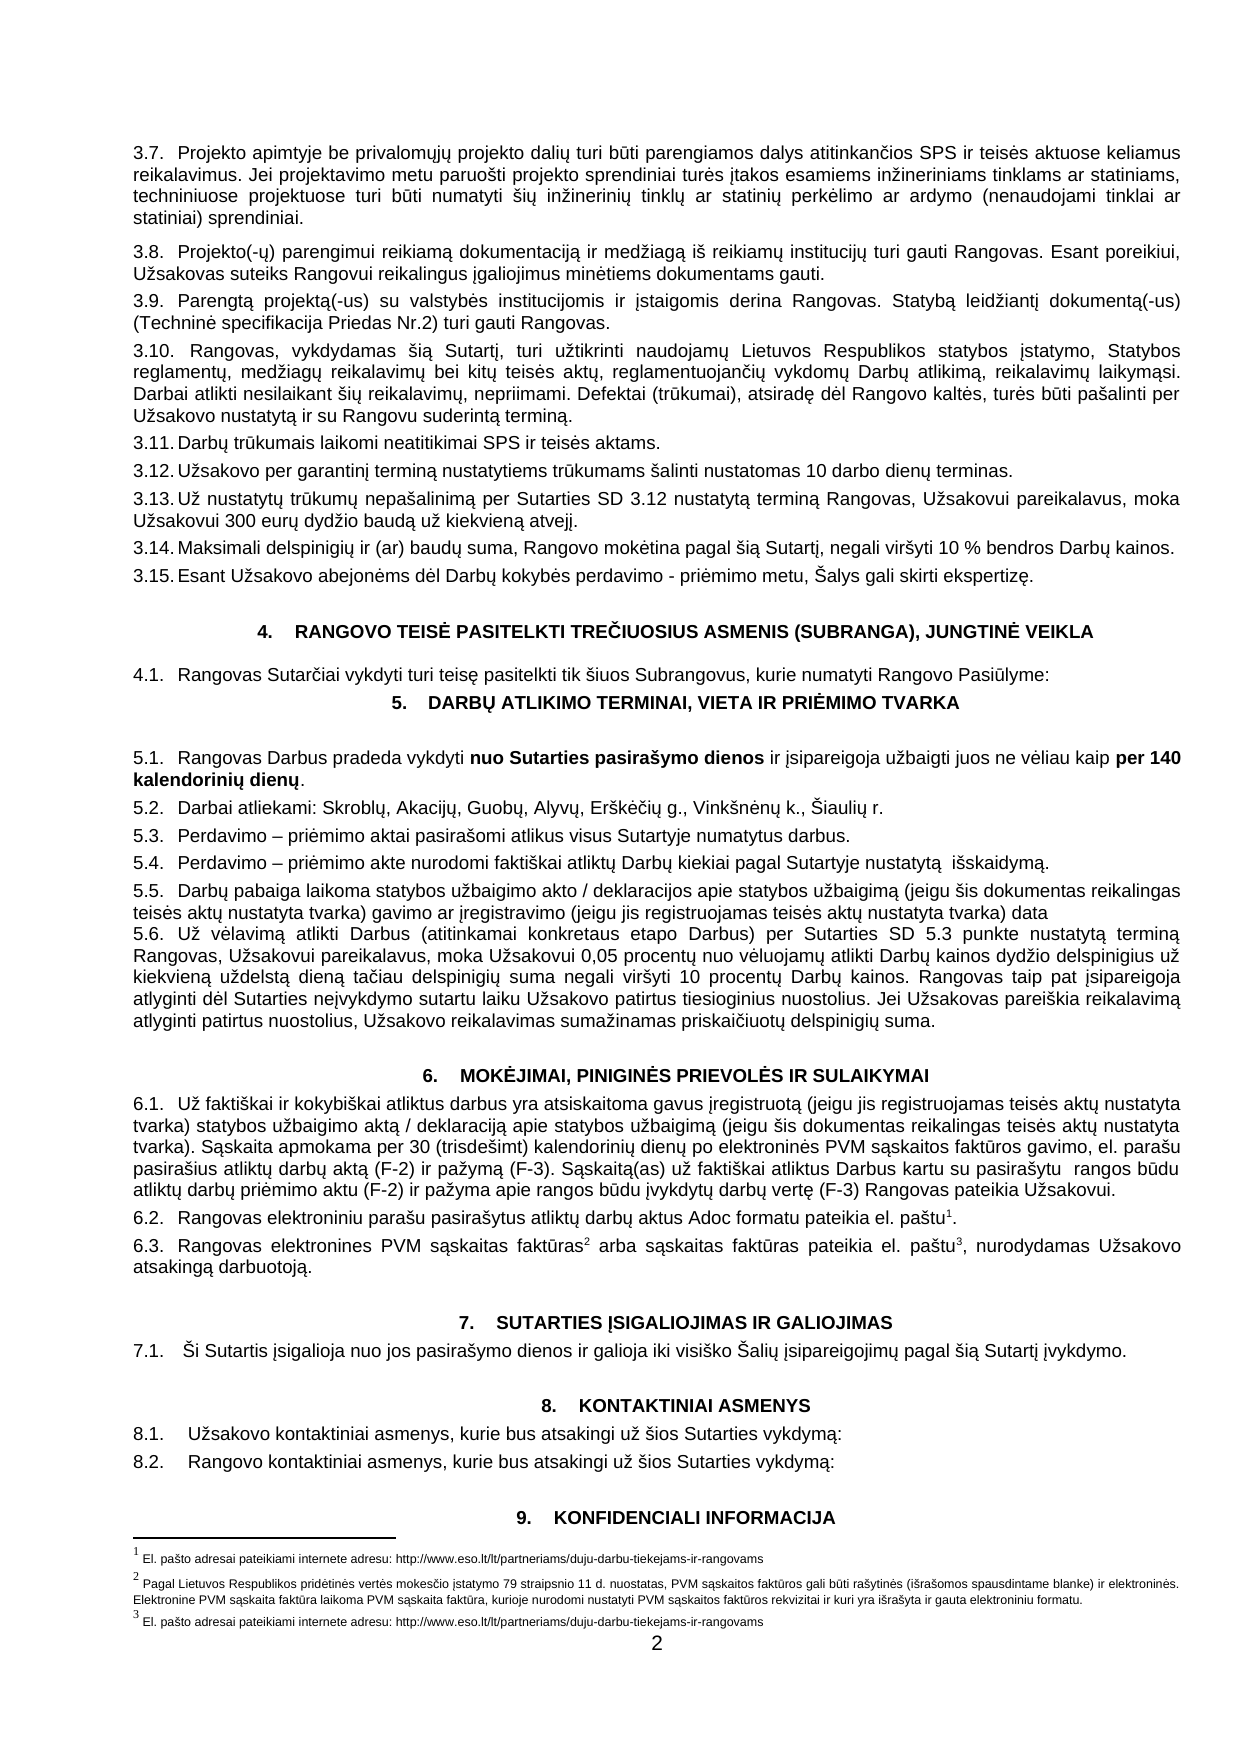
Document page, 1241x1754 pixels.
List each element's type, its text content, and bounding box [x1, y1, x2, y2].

list Ši Sutartis įsigalioja nuo jos pasirašymo dienos ir galioja iki visiško Šalių įsipareigojimų pagal šią Sutartį įvykdymo. [133, 1340, 1181, 1361]
list Užsakovo per garantinį terminą nustatytiems trūkumams šalinti nustatomas 10 darbo dienų terminas. [133, 460, 1181, 482]
list SUTARTIES ĮSIGALIOJIMAS IR GALIOJIMAS [170, 1312, 1181, 1333]
list Perdavimo – priėmimo akte nurodomi faktiškai atliktų Darbų kiekiai pagal Sutartyje nustatytą išskaidymą. [133, 852, 1181, 874]
list Už nustatytų trūkumų nepašalinimą per Sutarties SD 3.12 nustatytą terminą Rangovas, Užsakovui pareikalavus, moka Užsakovui 300 eurų dydžio baudą už kiekvieną atvejį. [133, 488, 1181, 531]
list Rangovas, vykdydamas šią Sutartį, turi užtikrinti naudojamų Lietuvos Respublikos statybos įstatymo, Statybos reglamentų, medžiagų reikalavimų bei kitų teisės aktų, reglamentuojančių vykdomų Darbų atlikimą, reikalavimų laikymąsi. Darbai atlikti nesilaikant šių reikalavimų, nepriimami. Defektai (trūkumai), atsiradę dėl Rangovo kaltės, turės būti pašalinti per Užsakovo nustatytą ir su Rangovu suderintą terminą. [133, 340, 1181, 426]
list Už faktiškai ir kokybiškai atliktus darbus yra atsiskaitoma gavus įregistruotą (jeigu jis registruojamas teisės aktų nustatyta tvarka) statybos užbaigimo aktą / deklaraciją apie statybos užbaigimą (jeigu šis dokumentas reikalingas teisės aktų nustatyta tvarka). Sąskaita apmokama per 30 (trisdešimt) kalendorinių dienų po elektroninės PVM sąskaitos faktūros gavimo, el. parašu pasirašius atliktų darbų aktą (F-2) ir pažymą (F-3). Sąskaitą(as) už faktiškai atliktus Darbus kartu su pasirašytu rangos būdu atliktų darbų priėmimo aktu (F-2) ir pažyma apie rangos būdu įvykdytų darbų vertę (F-3) Rangovas pateikia Užsakovui. [133, 1093, 1181, 1201]
list Rangovo kontaktiniai asmenys, kurie bus atsakingi už šios Sutarties vykdymą: [133, 1451, 1181, 1472]
list Rangovas Darbus pradeda vykdyti nuo Sutarties pasirašymo dienos ir įsipareigoja užbaigti juos ne vėliau kaip per 140 kalendorinių dienų. [133, 747, 1181, 790]
list Projekto apimtyje be privalomųjų projekto dalių turi būti parengiamos dalys atitinkančios SPS ir teisės aktuose keliamus reikalavimus. Jei projektavimo metu paruošti projekto sprendiniai turės įtakos esamiems inžineriniams tinklams ar statiniams, techniniuose projektuose turi būti numatyti šių inžinerinių tinklų ar statinių perkėlimo ar ardymo (nenaudojami tinklai ar statiniai) sprendiniai. [133, 142, 1181, 228]
list KONFIDENCIALI INFORMACIJA [170, 1507, 1181, 1528]
list Užsakovo kontaktiniai asmenys, kurie bus atsakingi už šios Sutarties vykdymą: [133, 1423, 1181, 1445]
list Darbų trūkumais laikomi neatitikimai SPS ir teisės aktams. [133, 432, 1181, 454]
list Esant Užsakovo abejonėms dėl Darbų kokybės perdavimo - priėmimo metu, Šalys gali skirti ekspertizę. [133, 565, 1181, 587]
list Maksimali delspinigių ir (ar) baudų suma, Rangovo mokėtina pagal šią Sutartį, negali viršyti 10 % bendros Darbų kainos. [133, 537, 1181, 559]
list RANGOVO TEISĖ PASITELKTI TREČIUOSIUS ASMENIS (SUBRANGA), JUNGTINĖ VEIKLA [170, 621, 1181, 642]
list Projekto(-ų) parengimui reikiamą dokumentaciją ir medžiagą iš reikiamų institucijų turi gauti Rangovas. Esant poreikiui, Užsakovas suteiks Rangovui reikalingus įgaliojimus minėtiems dokumentams gauti. [133, 241, 1181, 284]
list Rangovas Sutarčiai vykdyti turi teisę pasitelkti tik šiuos Subrangovus, kurie numatyti Rangovo Pasiūlyme: [133, 664, 1181, 685]
list Darbai atliekami: Skroblų, Akacijų, Guobų, Alyvų, Erškėčių g., Vinkšnėnų k., Šiaulių r. [133, 797, 1181, 818]
list MOKĖJIMAI, PINIGINĖS PRIEVOLĖS IR SULAIKYMAI [170, 1065, 1181, 1087]
list Darbų pabaiga laikoma statybos užbaigimo akto / deklaracijos apie statybos užbaigimą (jeigu šis dokumentas reikalingas teisės aktų nustatyta tvarka) gavimo ar įregistravimo (jeigu jis registruojamas teisės aktų nustatyta tvarka) data [133, 880, 1181, 923]
list Perdavimo – priėmimo aktai pasirašomi atlikus visus Sutartyje numatytus darbus. [133, 824, 1181, 846]
list KONTAKTINIAI ASMENYS [170, 1395, 1181, 1417]
list Parengtą projektą(-us) su valstybės institucijomis ir įstaigomis derina Rangovas. Statybą leidžiantį dokumentą(-us) (Techninė specifikacija Priedas Nr.2) turi gauti Rangovas. [133, 290, 1181, 333]
list Už vėlavimą atlikti Darbus (atitinkamai konkretaus etapo Darbus) per Sutarties SD 5.3 punkte nustatytą terminą Rangovas, Užsakovui pareikalavus, moka Užsakovui 0,05 procentų nuo vėluojamų atlikti Darbų kainos dydžio delspinigius už kiekvieną uždelstą dieną tačiau delspinigių suma negali viršyti 10 procentų Darbų kainos. Rangovas taip pat įsipareigoja atlyginti dėl Sutarties neįvykdymo sutartu laiku Užsakovo patirtus tiesioginius nuostolius. Jei Užsakovas pareiškia reikalavimą atlyginti patirtus nuostolius, Užsakovo reikalavimas sumažinamas priskaičiuotų delspinigių suma. [133, 923, 1181, 1031]
list DARBŲ ATLIKIMO TERMINAI, VIETA IR PRIĖMIMO TVARKA [170, 692, 1181, 713]
list Rangovas elektroniniu parašu pasirašytus atliktų darbų aktus Adoc formatu pateikia el. paštu. [133, 1207, 1181, 1228]
list Rangovas elektronines PVM sąskaitas faktūras arba sąskaitas faktūras pateikia el. paštu, nurodydamas Užsakovo atsakingą darbuotoją. [133, 1235, 1181, 1278]
